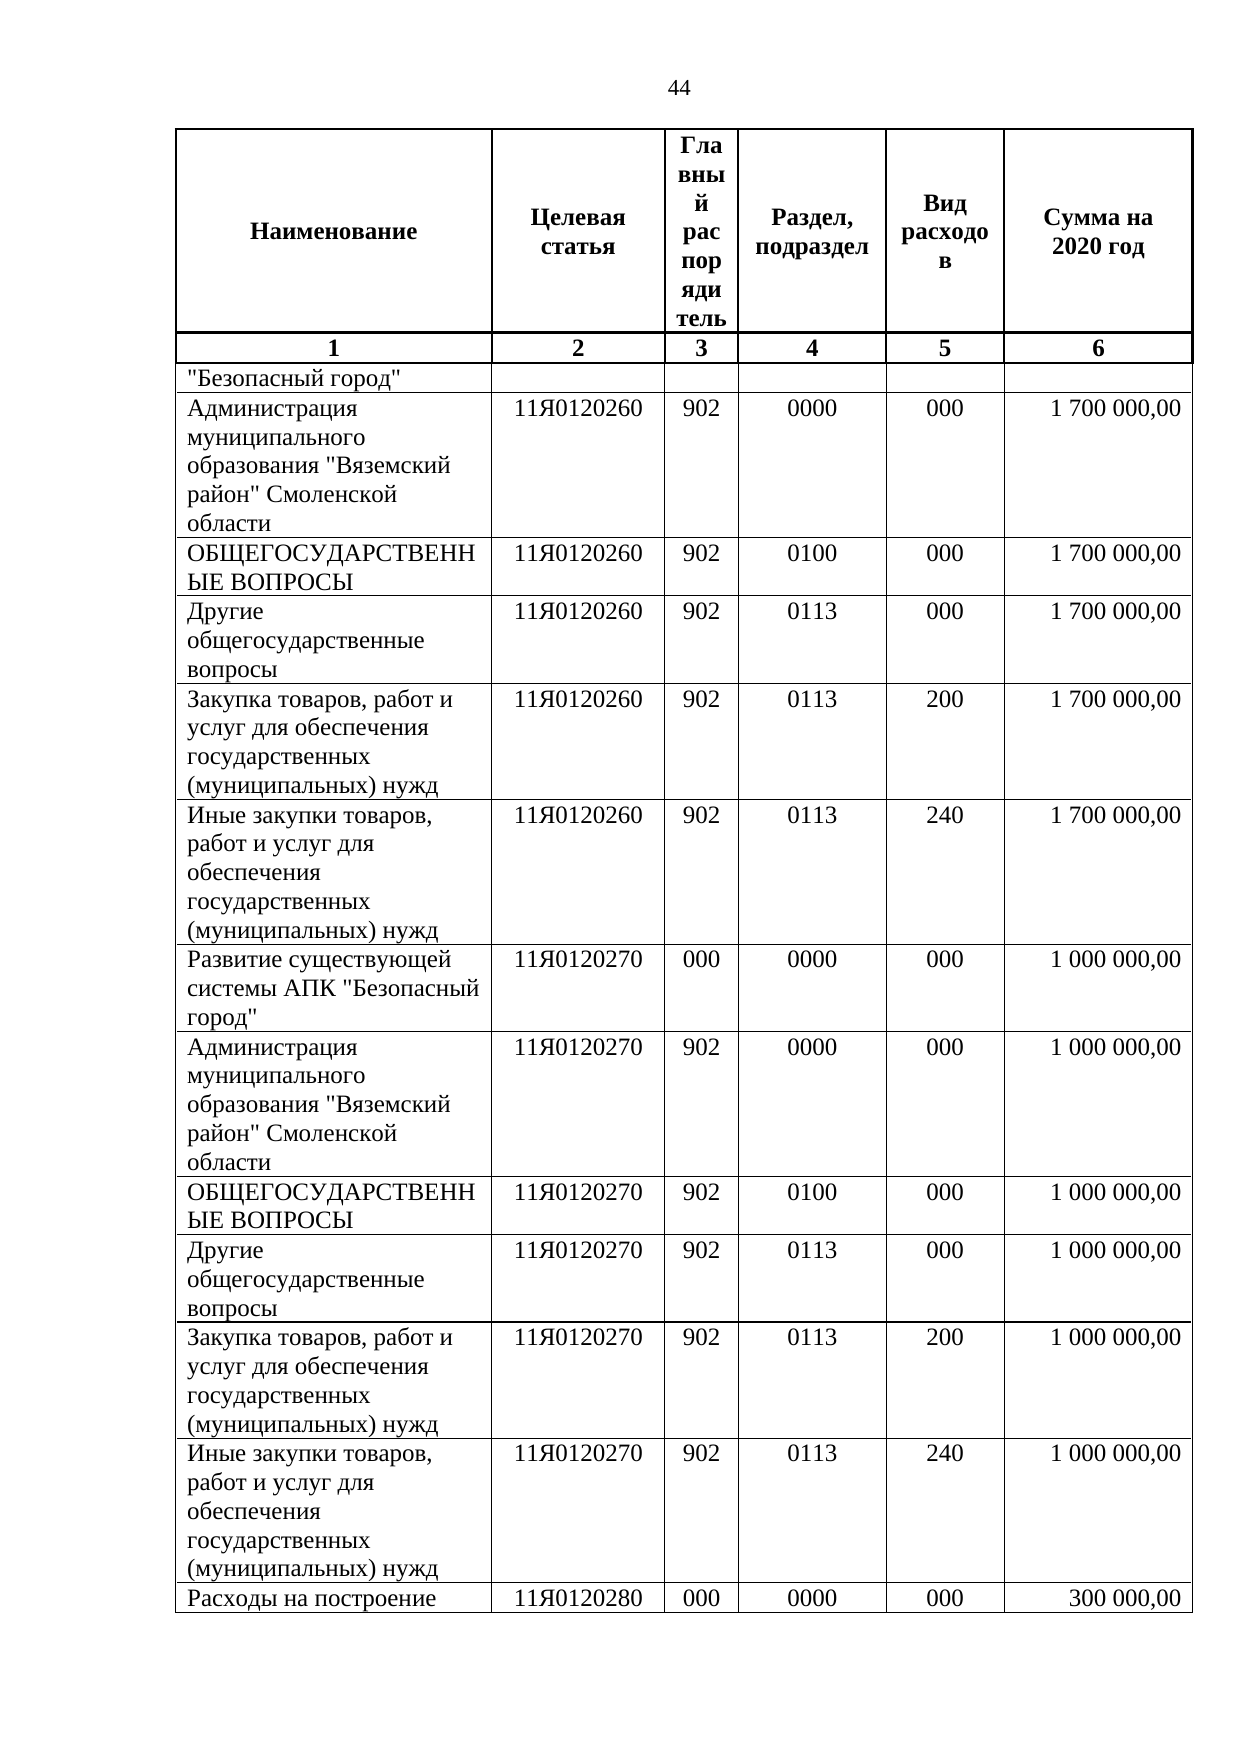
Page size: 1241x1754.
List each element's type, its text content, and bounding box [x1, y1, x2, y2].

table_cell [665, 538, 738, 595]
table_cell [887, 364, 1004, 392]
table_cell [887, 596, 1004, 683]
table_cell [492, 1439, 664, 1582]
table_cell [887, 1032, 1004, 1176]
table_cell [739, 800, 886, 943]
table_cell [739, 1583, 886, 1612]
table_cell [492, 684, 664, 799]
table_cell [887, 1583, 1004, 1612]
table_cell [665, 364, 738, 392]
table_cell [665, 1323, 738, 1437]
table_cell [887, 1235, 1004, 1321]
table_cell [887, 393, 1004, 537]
table_cell 1 [177, 334, 491, 362]
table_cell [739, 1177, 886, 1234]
table_header Вид расходов [887, 130, 1003, 331]
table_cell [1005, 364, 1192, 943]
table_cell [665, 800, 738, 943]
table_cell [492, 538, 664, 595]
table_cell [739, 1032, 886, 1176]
table_header Сумма на 2020 год [1005, 130, 1191, 331]
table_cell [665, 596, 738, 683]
table_cell 4 [739, 334, 885, 362]
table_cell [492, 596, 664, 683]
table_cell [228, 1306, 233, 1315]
table_header Раздел, подраздел [739, 130, 885, 331]
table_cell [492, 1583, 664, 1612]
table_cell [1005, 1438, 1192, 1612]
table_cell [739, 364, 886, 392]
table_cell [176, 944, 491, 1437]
table_header Целевая статья [493, 130, 664, 331]
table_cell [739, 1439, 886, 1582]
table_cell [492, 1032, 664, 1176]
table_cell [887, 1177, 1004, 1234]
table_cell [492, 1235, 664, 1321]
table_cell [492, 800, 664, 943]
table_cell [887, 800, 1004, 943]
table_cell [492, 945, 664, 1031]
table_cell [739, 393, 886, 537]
table_header Наименование [177, 130, 491, 331]
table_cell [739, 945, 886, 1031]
table_cell 5 [887, 334, 1003, 362]
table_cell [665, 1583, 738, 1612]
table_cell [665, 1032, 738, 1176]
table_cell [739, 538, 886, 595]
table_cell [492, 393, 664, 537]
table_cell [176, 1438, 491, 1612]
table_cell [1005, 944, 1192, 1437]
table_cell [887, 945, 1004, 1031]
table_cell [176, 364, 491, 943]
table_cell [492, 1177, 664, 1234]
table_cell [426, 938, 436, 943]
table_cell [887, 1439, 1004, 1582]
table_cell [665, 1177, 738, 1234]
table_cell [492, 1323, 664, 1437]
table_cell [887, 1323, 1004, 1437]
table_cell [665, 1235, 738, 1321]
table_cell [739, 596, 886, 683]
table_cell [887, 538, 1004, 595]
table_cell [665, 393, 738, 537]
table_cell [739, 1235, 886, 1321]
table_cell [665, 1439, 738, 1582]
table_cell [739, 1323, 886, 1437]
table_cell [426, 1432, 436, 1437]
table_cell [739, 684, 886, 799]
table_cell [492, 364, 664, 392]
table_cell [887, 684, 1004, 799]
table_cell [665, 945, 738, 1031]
table_cell 2 [493, 334, 664, 362]
table_cell 3 [666, 334, 737, 362]
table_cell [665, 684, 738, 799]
table_cell 6 [1005, 334, 1191, 362]
table_header Главный распорядитель [666, 130, 737, 331]
